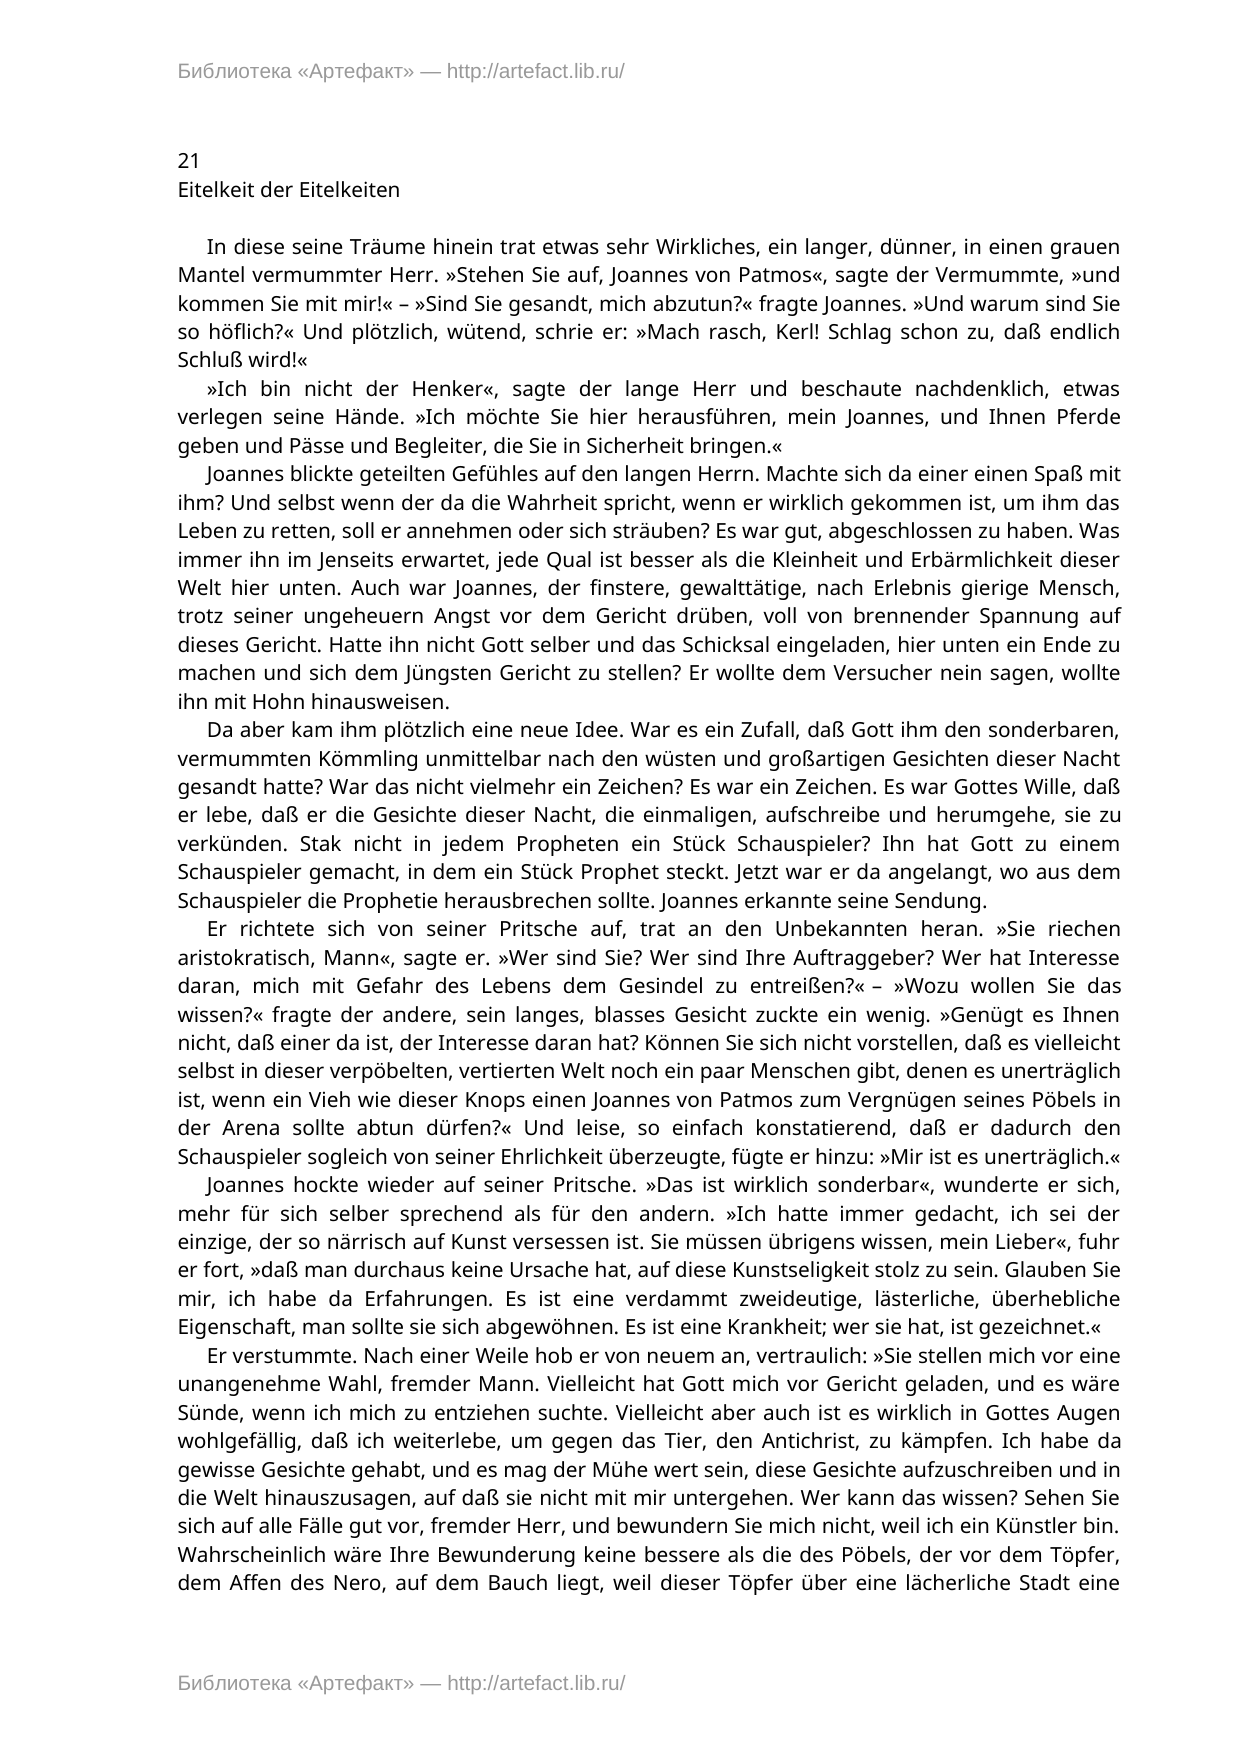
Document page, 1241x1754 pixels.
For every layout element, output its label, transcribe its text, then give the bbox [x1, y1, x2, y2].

text »Ich bin nicht der Henker«, sagte der lange Herr und beschaute nachdenklich, etwas verlegen seine Hände. »Ich möchte Sie hier herausführen, mein Joannes, und Ihnen Pferde geben und Pässe und Begleiter, die Sie in Sicherheit bringen.« [177, 374, 1122, 459]
text Joannes hockte wieder auf seiner Pritsche. »Das ist wirklich sonderbar«, wunderte er sich, mehr für sich selber sprechend als für den andern. »Ich hatte immer gedacht, ich sei der einzige, der so närrisch auf Kunst versessen ist. Sie müssen übrigens wissen, mein Lieber«, fuhr er fort, »daß man durchaus keine Ursache hat, auf diese Kunstseligkeit stolz zu sein. Glauben Sie mir, ich habe da Erfahrungen. Es ist eine verdammt zweideutige, lästerliche, überhebliche Eigenschaft, man sollte sie sich abgewöhnen. Es ist eine Krankheit; wer sie hat, ist gezeichnet.« [177, 1170, 1122, 1341]
text Er richtete sich von seiner Pritsche auf, trat an den Unbekannten heran. »Sie riechen aristokratisch, Mann«, sagte er. »Wer sind Sie? Wer sind Ihre Auftraggeber? Wer hat Interesse daran, mich mit Gefahr des Lebens dem Gesindel zu entreißen?« – »Wozu wollen Sie das wissen?« fragte der andere, sein langes, blasses Gesicht zuckte ein wenig. »Genügt es Ihnen nicht, daß einer da ist, der Interesse daran hat? Können Sie sich nicht vorstellen, daß es vielleicht selbst in dieser verpöbelten, vertierten Welt noch ein paar Menschen gibt, denen es unerträglich ist, wenn ein Vieh wie dieser Knops einen Joannes von Patmos zum Vergnügen seines Pöbels in der Arena sollte abtun dürfen?« Und leise, so einfach konstatierend, daß er dadurch den Schauspieler sogleich von seiner Ehrlichkeit überzeugte, fügte er hinzu: »Mir ist es unerträglich.« [177, 914, 1122, 1170]
text Joannes blickte geteilten Gefühles auf den langen Herrn. Machte sich da einer einen Spaß mit ihm? Und selbst wenn der da die Wahrheit spricht, wenn er wirklich gekommen ist, um ihm das Leben zu retten, soll er annehmen oder sich sträuben? Es war gut, abgeschlossen zu haben. Was immer ihn im Jenseits erwartet, jede Qual ist besser als die Kleinheit und Erbärmlichkeit dieser Welt hier unten. Auch war Joannes, der finstere, gewalttätige, nach Erlebnis gierige Mensch, trotz seiner ungeheuern Angst vor dem Gericht drüben, voll von brennender Spannung auf dieses Gericht. Hatte ihn nicht Gott selber und das Schicksal eingeladen, hier unten ein Ende zu machen und sich dem Jüngsten Gericht zu stellen? Er wollte dem Versucher nein sagen, wollte ihn mit Hohn hinausweisen. [177, 459, 1122, 715]
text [177, 1341, 1122, 1597]
text In diese seine Träume hinein trat etwas sehr Wirkliches, ein langer, dünner, in einen grauen Mantel vermummter Herr. »Stehen Sie auf, Joannes von Patmos«, sagte der Vermummte, »und kommen Sie mit mir!« – »Sind Sie gesandt, mich abzutun?« fragte Joannes. »Und warum sind Sie so höflich?« Und plötzlich, wütend, schrie er: »Mach rasch, Kerl! Schlag schon zu, daß endlich Schluß wird!« [177, 232, 1122, 374]
text Da aber kam ihm plötzlich eine neue Idee. War es ein Zufall, daß Gott ihm den sonderbaren, vermummten Kömmling unmittelbar nach den wüsten und großartigen Gesichten dieser Nacht gesandt hatte? War das nicht vielmehr ein Zeichen? Es war ein Zeichen. Es war Gottes Wille, daß er lebe, daß er die Gesichte dieser Nacht, die einmaligen, aufschreibe und herumgehe, sie zu verkünden. Stak nicht in jedem Propheten ein Stück Schauspieler? Ihn hat Gott zu einem Schauspieler gemacht, in dem ein Stück Prophet steckt. Jetzt war er da angelangt, wo aus dem Schauspieler die Prophetie herausbrechen sollte. Joannes erkannte seine Sendung. [177, 715, 1122, 914]
subtitle Eitelkeit der Eitelkeiten [177, 175, 1122, 203]
subtitle 21 [177, 147, 1122, 175]
